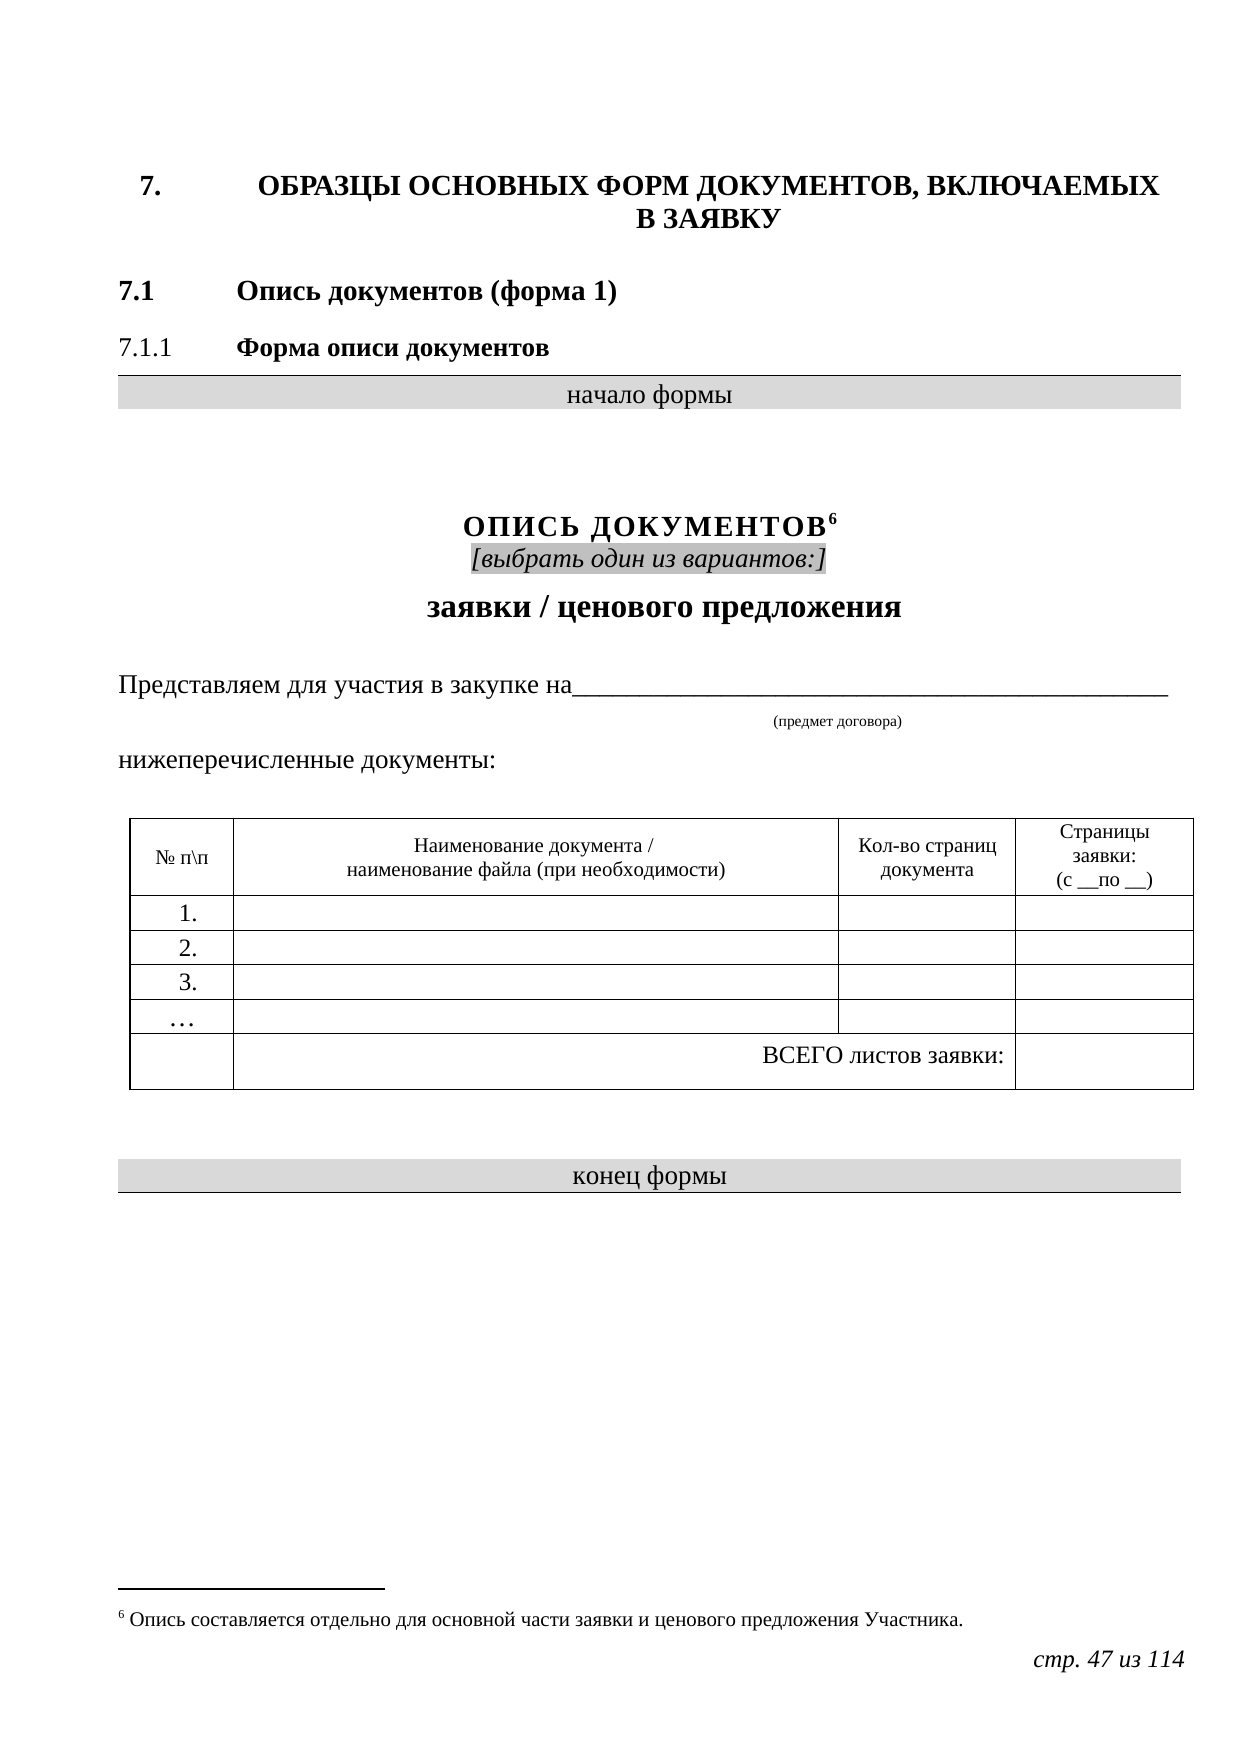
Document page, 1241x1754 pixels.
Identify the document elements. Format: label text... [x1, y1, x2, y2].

table_cell [131, 931, 233, 964]
subtitle ОБРАЗЦЫ ОСНОВНЫХ ФОРМ ДОКУМЕНТОВ, ВКЛЮЧАЕМЫХ В ЗАЯВКУ [118, 168, 1181, 235]
table_cell [131, 965, 233, 998]
text нижеперечисленные документы: [118, 743, 1181, 774]
table_cell [234, 931, 838, 964]
subtitle Опись документов (форма 1) [118, 273, 1181, 306]
text ОПИСЬ ДОКУМЕНТОВ [118, 509, 1181, 542]
table_header Страницы заявки: (с __по __) [1016, 819, 1193, 895]
table_cell [1016, 1000, 1193, 1033]
list Форма описи документов [118, 331, 1181, 362]
table_cell [1016, 1034, 1193, 1089]
table_cell ВСЕГО листов заявки: [234, 1034, 1015, 1089]
table_cell [234, 965, 838, 998]
text начало формы [118, 376, 1181, 409]
list заявки / ценового предложения [148, 586, 1181, 624]
text (предмет договора) [118, 712, 1181, 743]
table_cell [234, 1000, 838, 1033]
table_cell [839, 1000, 1015, 1033]
table_cell [1016, 896, 1193, 929]
table_cell … [131, 1000, 233, 1033]
text Представляем для участия в закупке на____________________________________________ [118, 668, 1181, 699]
table_header № п\п [131, 819, 233, 895]
table_cell [234, 896, 838, 929]
table_cell [1016, 931, 1193, 964]
table_header Наименование документа / наименование файла (при необходимости) [234, 819, 838, 895]
table_cell [839, 896, 1015, 929]
table_cell [131, 896, 233, 929]
table_cell [839, 965, 1015, 998]
text конец формы [118, 1159, 1181, 1192]
text [выбрать один из вариантов:] [118, 542, 1181, 574]
table_cell [131, 1034, 233, 1089]
table_cell [1016, 965, 1193, 998]
table_cell [839, 931, 1015, 964]
table_header Кол-во страниц документа [839, 819, 1015, 895]
